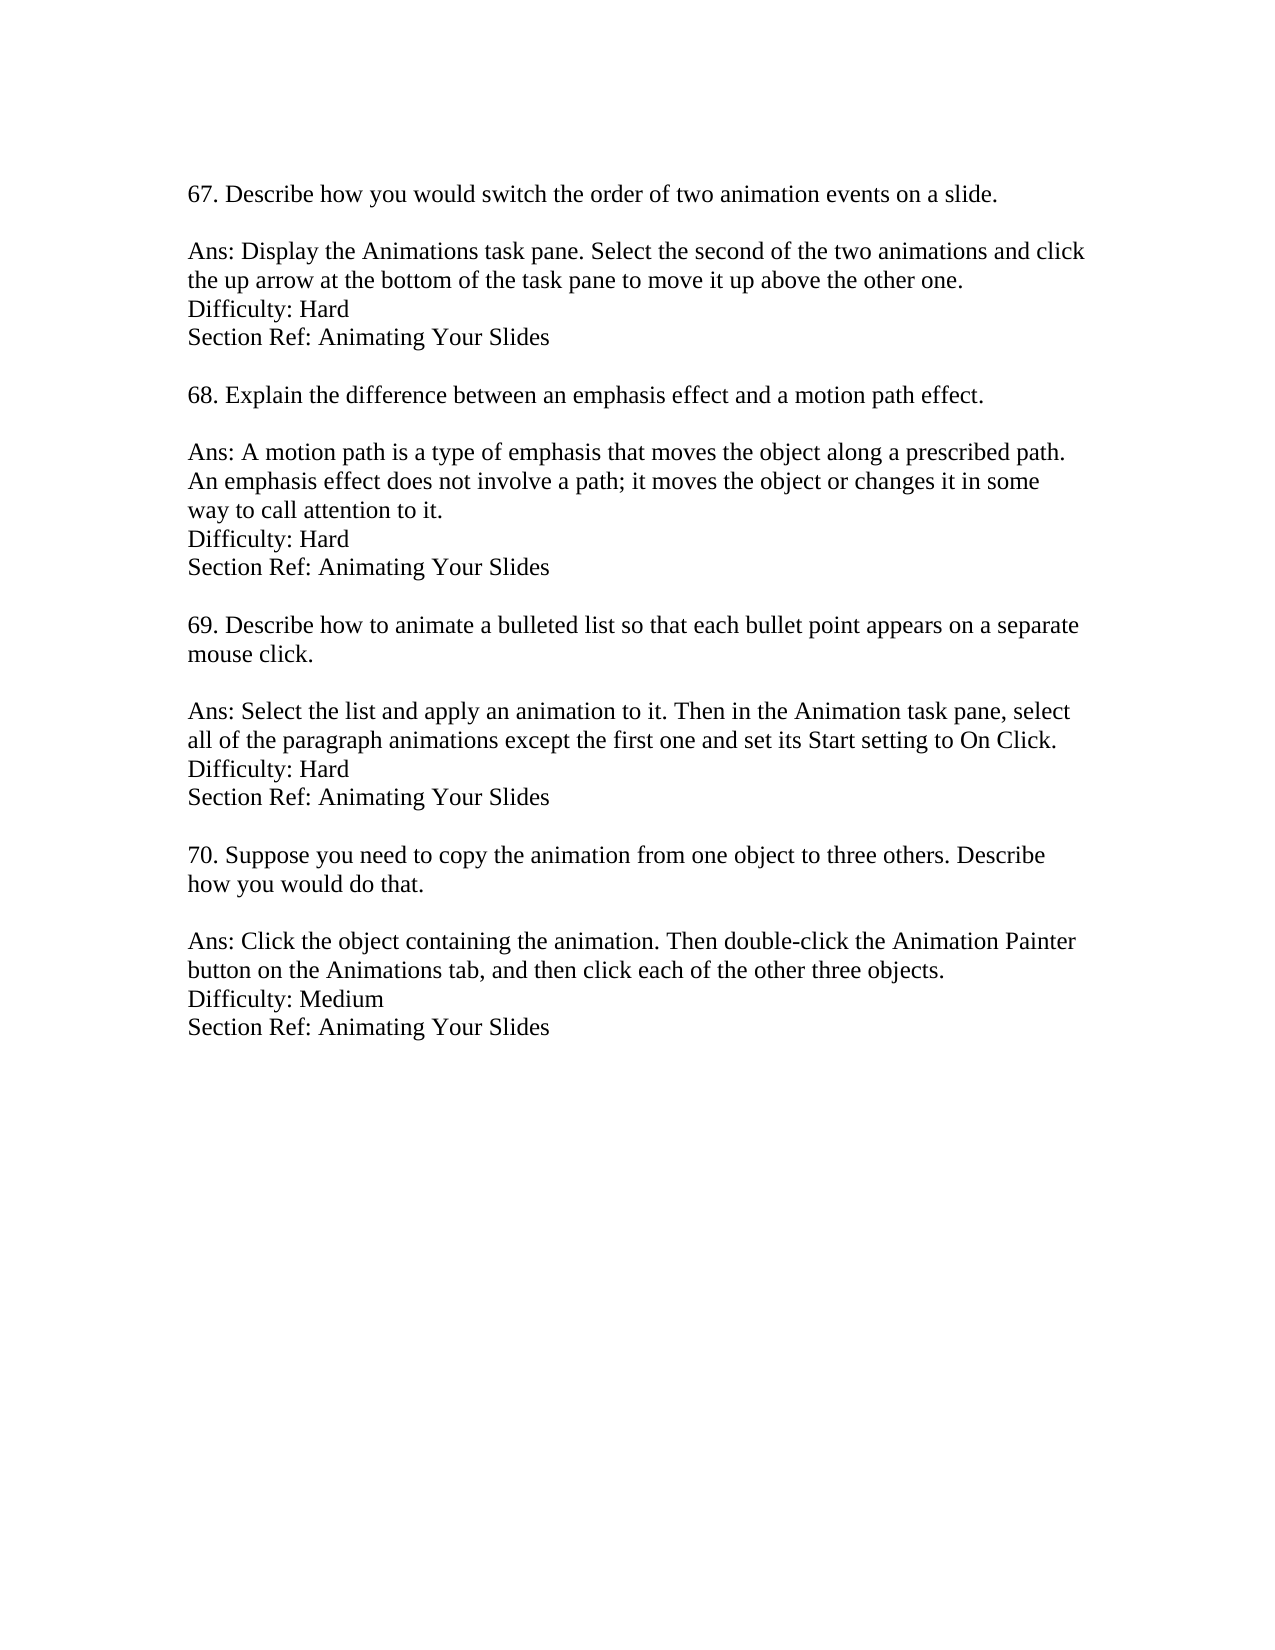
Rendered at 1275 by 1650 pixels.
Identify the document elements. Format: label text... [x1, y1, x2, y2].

text Difficulty: Hard [187, 754, 1087, 782]
text 70. Suppose you need to copy the animation from one object to three others. Describe how you would do that. [187, 840, 1087, 897]
text Ans: Display the Animations task pane. Select the second of the two animations and click the up arrow at the bottom of the task pane to move it up above the other one. [187, 236, 1087, 294]
text Ans: Click the object containing the animation. Then double-click the Animation Painter button on the Animations tab, and then click each of the other three objects. [187, 926, 1087, 984]
text 67. Describe how you would switch the order of two animation events on a slide. [187, 179, 1087, 207]
text Difficulty: Hard [187, 294, 1087, 322]
text Section Ref: Animating Your Slides [187, 782, 1087, 811]
text Ans: A motion path is a type of emphasis that moves the object along a prescribed path. An emphasis effect does not involve a path; it moves the object or changes it in some way to call attention to it. [187, 437, 1087, 524]
text Section Ref: Animating Your Slides [187, 552, 1087, 581]
text Section Ref: Animating Your Slides [187, 1012, 1087, 1041]
text Ans: Select the list and apply an animation to it. Then in the Animation task pane, select all of the paragraph animations except the first one and set its Start setting to On Click. [187, 696, 1087, 754]
text Difficulty: Medium [187, 984, 1087, 1012]
text Section Ref: Animating Your Slides [187, 322, 1087, 351]
text Difficulty: Hard [187, 524, 1087, 552]
text 69. Describe how to animate a bulleted list so that each bullet point appears on a separate mouse click. [187, 610, 1087, 667]
text 68. Explain the difference between an emphasis effect and a motion path effect. [187, 380, 1087, 409]
